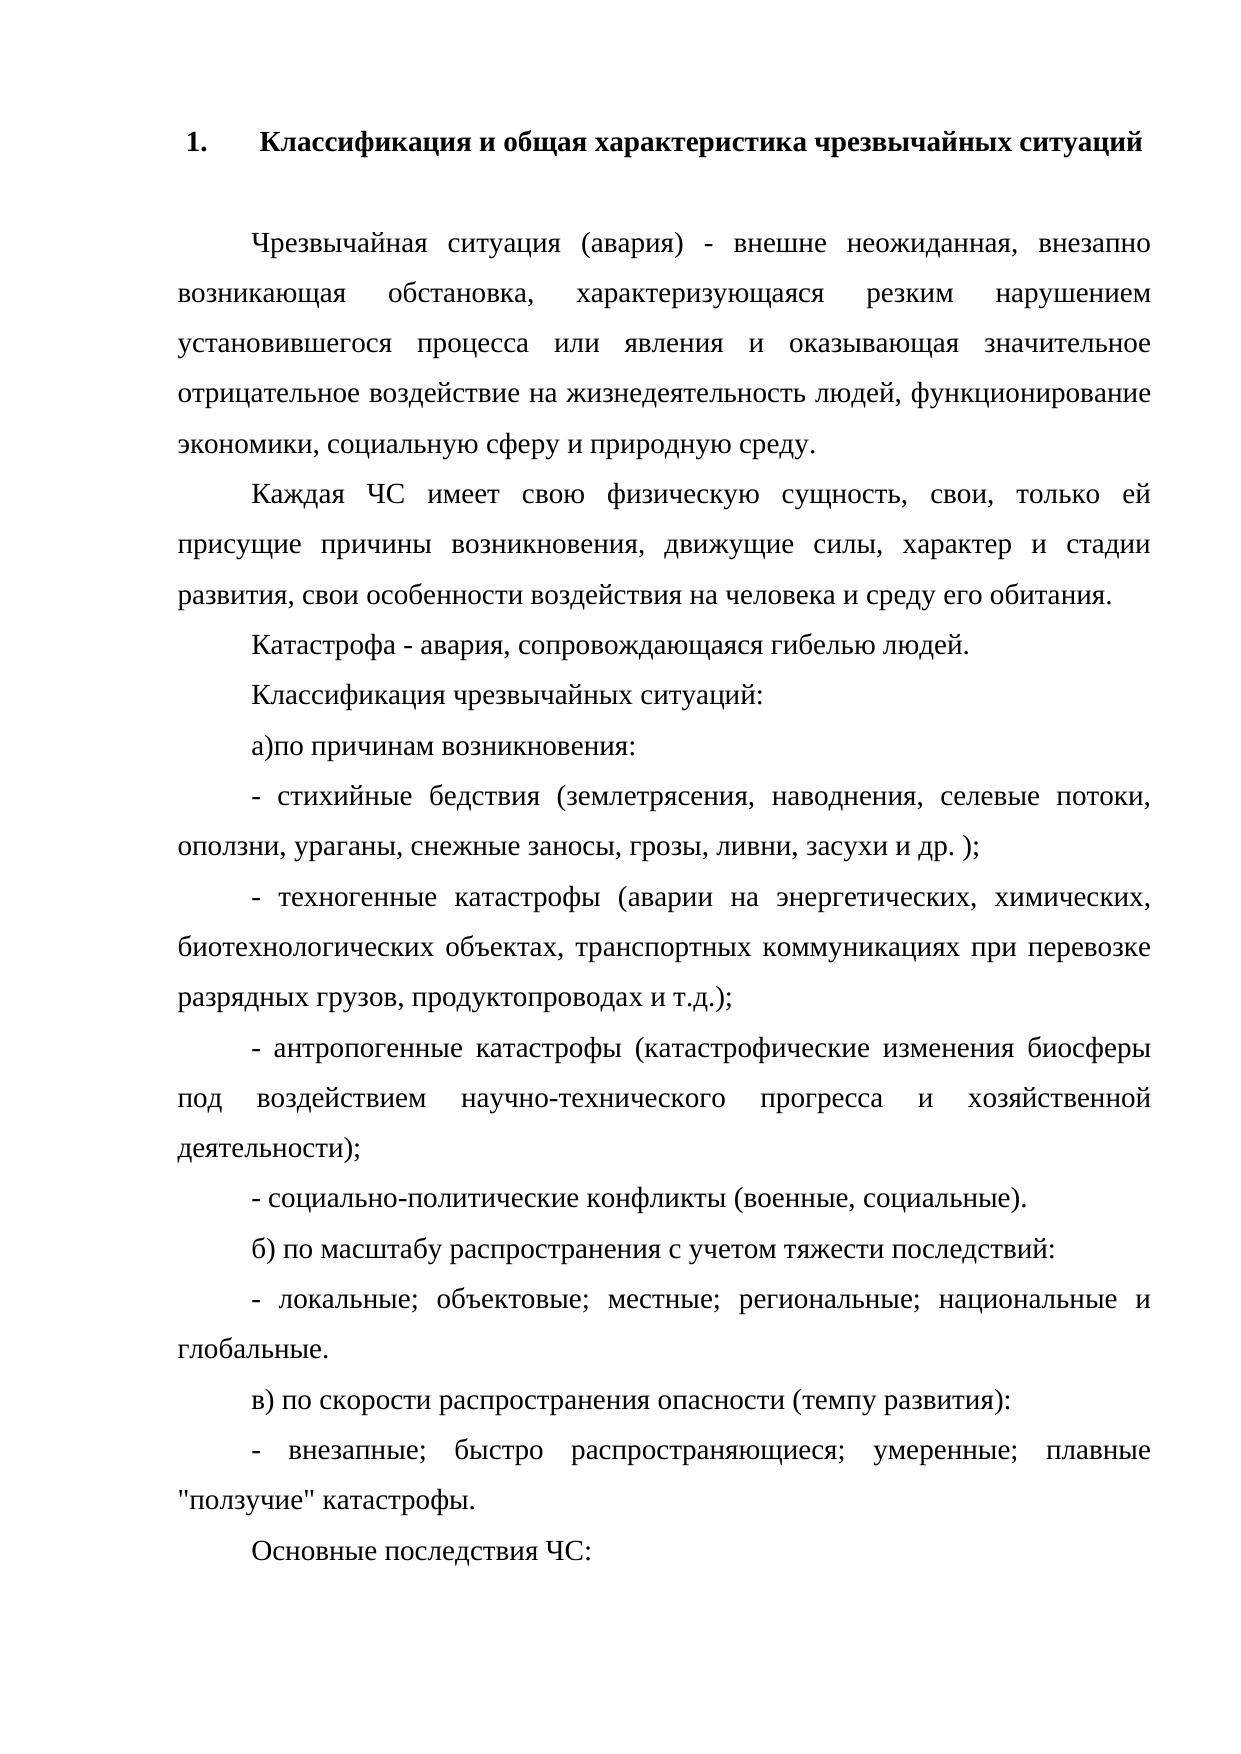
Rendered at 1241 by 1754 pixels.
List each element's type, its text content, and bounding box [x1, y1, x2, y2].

text Классификация чрезвычайных ситуаций: [177, 677, 1152, 711]
text а)по причинам возникновения: [177, 728, 1152, 761]
text Каждая ЧС имеет свою физическую сущность, свои, только ей присущие причины возникновения, движущие силы, характер и стадии развития, свои особенности воздействия на человека и среду его обитания. [177, 476, 1152, 610]
text - локальные; объектовые; местные; региональные; национальные и глобальные. [177, 1281, 1152, 1365]
text в) по скорости распространения опасности (темпу развития): [177, 1382, 1152, 1415]
text - стихийные бедствия (землетрясения, наводнения, селевые потоки, оползни, ураганы, снежные заносы, грозы, ливни, засухи и др. ); [177, 778, 1152, 862]
text Основные последствия ЧС: [177, 1533, 1152, 1566]
text Чрезвычайная ситуация (авария) - внешне неожиданная, внезапно возникающая обстановка, характеризующаяся резким нарушением установившегося процесса или явления и оказывающая значительное отрицательное воздействие на жизнедеятельность людей, функционирование экономики, социальную сферу и природную среду. [177, 225, 1152, 459]
text - внезапные; быстро распространяющиеся; умеренные; плавные "ползучие" катастрофы. [177, 1432, 1152, 1516]
text Катастрофа - авария, сопровождающаяся гибелью людей. [177, 627, 1152, 661]
text - антропогенные катастрофы (катастрофические изменения биосферы под воздействием научно-технического прогресса и хозяйственной деятельности); [177, 1030, 1152, 1164]
text - техногенные катастрофы (аварии на энергетических, химических, биотехнологических объектах, транспортных коммуникациях при перевозке разрядных грузов, продуктопроводах и т.д.); [177, 879, 1152, 1013]
list Классификация и общая характеристика чрезвычайных ситуаций [177, 124, 1152, 158]
text б) по масштабу распространения с учетом тяжести последствий: [177, 1231, 1152, 1264]
text - социально-политические конфликты (военные, социальные). [177, 1181, 1152, 1214]
